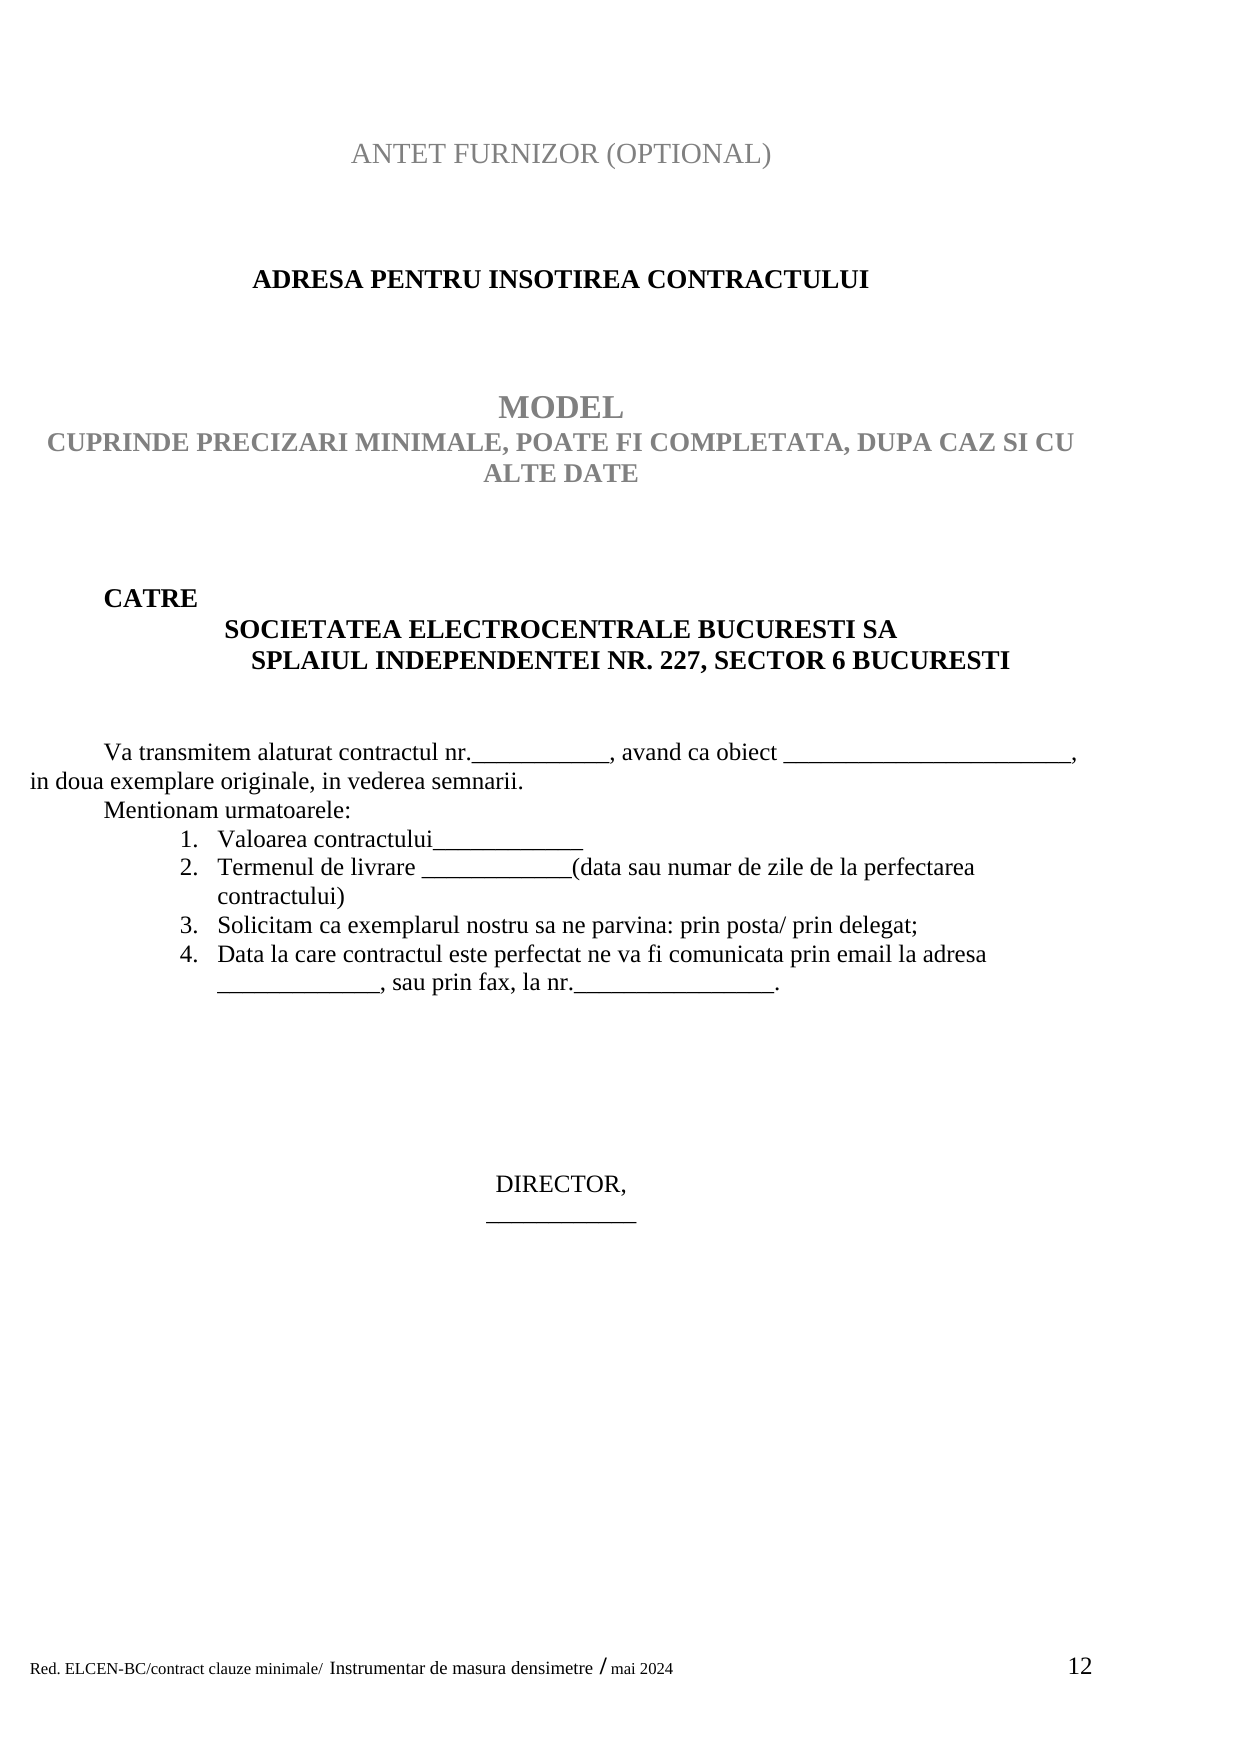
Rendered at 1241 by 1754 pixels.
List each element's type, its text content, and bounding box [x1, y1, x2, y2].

text Adresa pentru insotirea contractului [29, 263, 1092, 294]
text SOCIETATEA ELECTROCENTRALE BUCURESTI SA [29, 613, 1092, 644]
text DIRECTOR, [29, 1169, 1092, 1197]
text Catre [29, 582, 1092, 613]
text Mentionam urmatoarele: [29, 795, 1092, 824]
text ANTET FURNIZOR (OPTIONAL) [29, 136, 1092, 169]
list Termenul de livrare ____________(data sau numar de zile de la perfectarea contractului) [179, 852, 1092, 910]
text Va transmitem alaturat contractul nr.___________, avand ca obiect _______________________, in doua exemplare originale, in vederea semnarii. [29, 737, 1092, 795]
text ____________ [29, 1197, 1092, 1226]
list Valoarea contractului____________ [179, 824, 1092, 852]
list Solicitam ca exemplarul nostru sa ne parvina: prin posta/ prin delegat; [179, 910, 1092, 939]
text Splaiul Independentei nr. 227, Sector 6 Bucuresti [29, 644, 1092, 675]
list Data la care contractul este perfectat ne va fi comunicata prin email la adresa _____________, sau prin fax, la nr.________________. [179, 939, 1092, 996]
text cuprinde precizari minimale, poate fi completata, dupa caz si cu alte date [29, 426, 1092, 488]
text MODEL [29, 388, 1092, 426]
